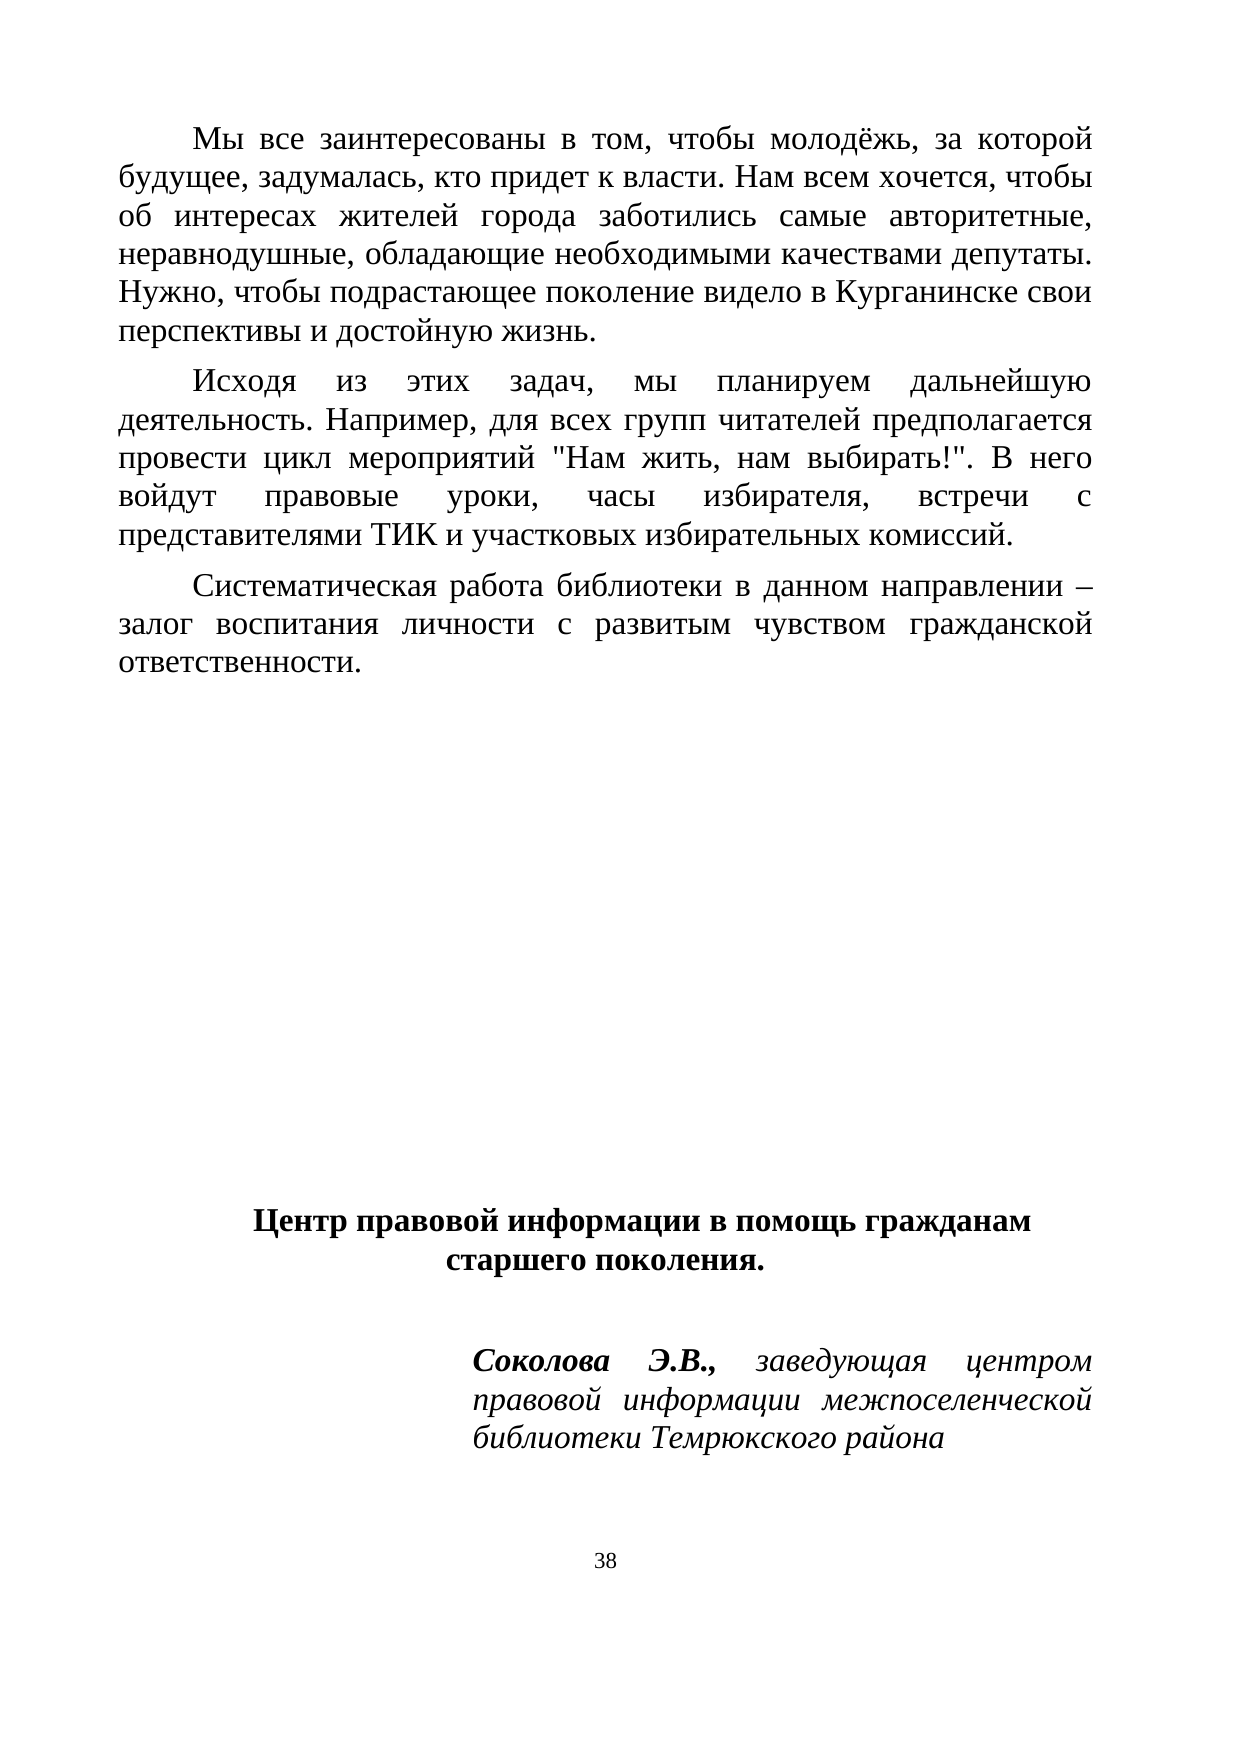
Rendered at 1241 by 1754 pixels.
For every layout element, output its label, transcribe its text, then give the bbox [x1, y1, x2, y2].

text Мы все заинтересованы в том, чтобы молодёжь, за которой будущее, задумалась, кто придет к власти. Нам всем хочется, чтобы об интересах жителей города заботились самые авторитетные, неравнодушные, обладающие необходимыми качествами депутаты. Нужно, чтобы подрастающее поколение видело в Курганинске свои перспективы и достойную жизнь. [118, 118, 1092, 348]
text Центр правовой информации в помощь гражданам старшего поколения. [118, 1201, 1092, 1277]
text Исходя из этих задач, мы планируем дальнейшую деятельность. Например, для всех групп читателей предполагается провести цикл мероприятий "Нам жить, нам выбирать!". В него войдут правовые уроки, часы избирателя, встречи с представителями ТИК и участковых избирательных комиссий. [118, 361, 1092, 552]
text Систематическая работа библиотеки в данном направлении – залог воспитания личности с развитым чувством гражданской ответственности. [118, 565, 1092, 680]
text Соколова Э.В., заведующая центром правовой информации межпоселенческой библиотеки Темрюкского района [472, 1341, 1092, 1456]
